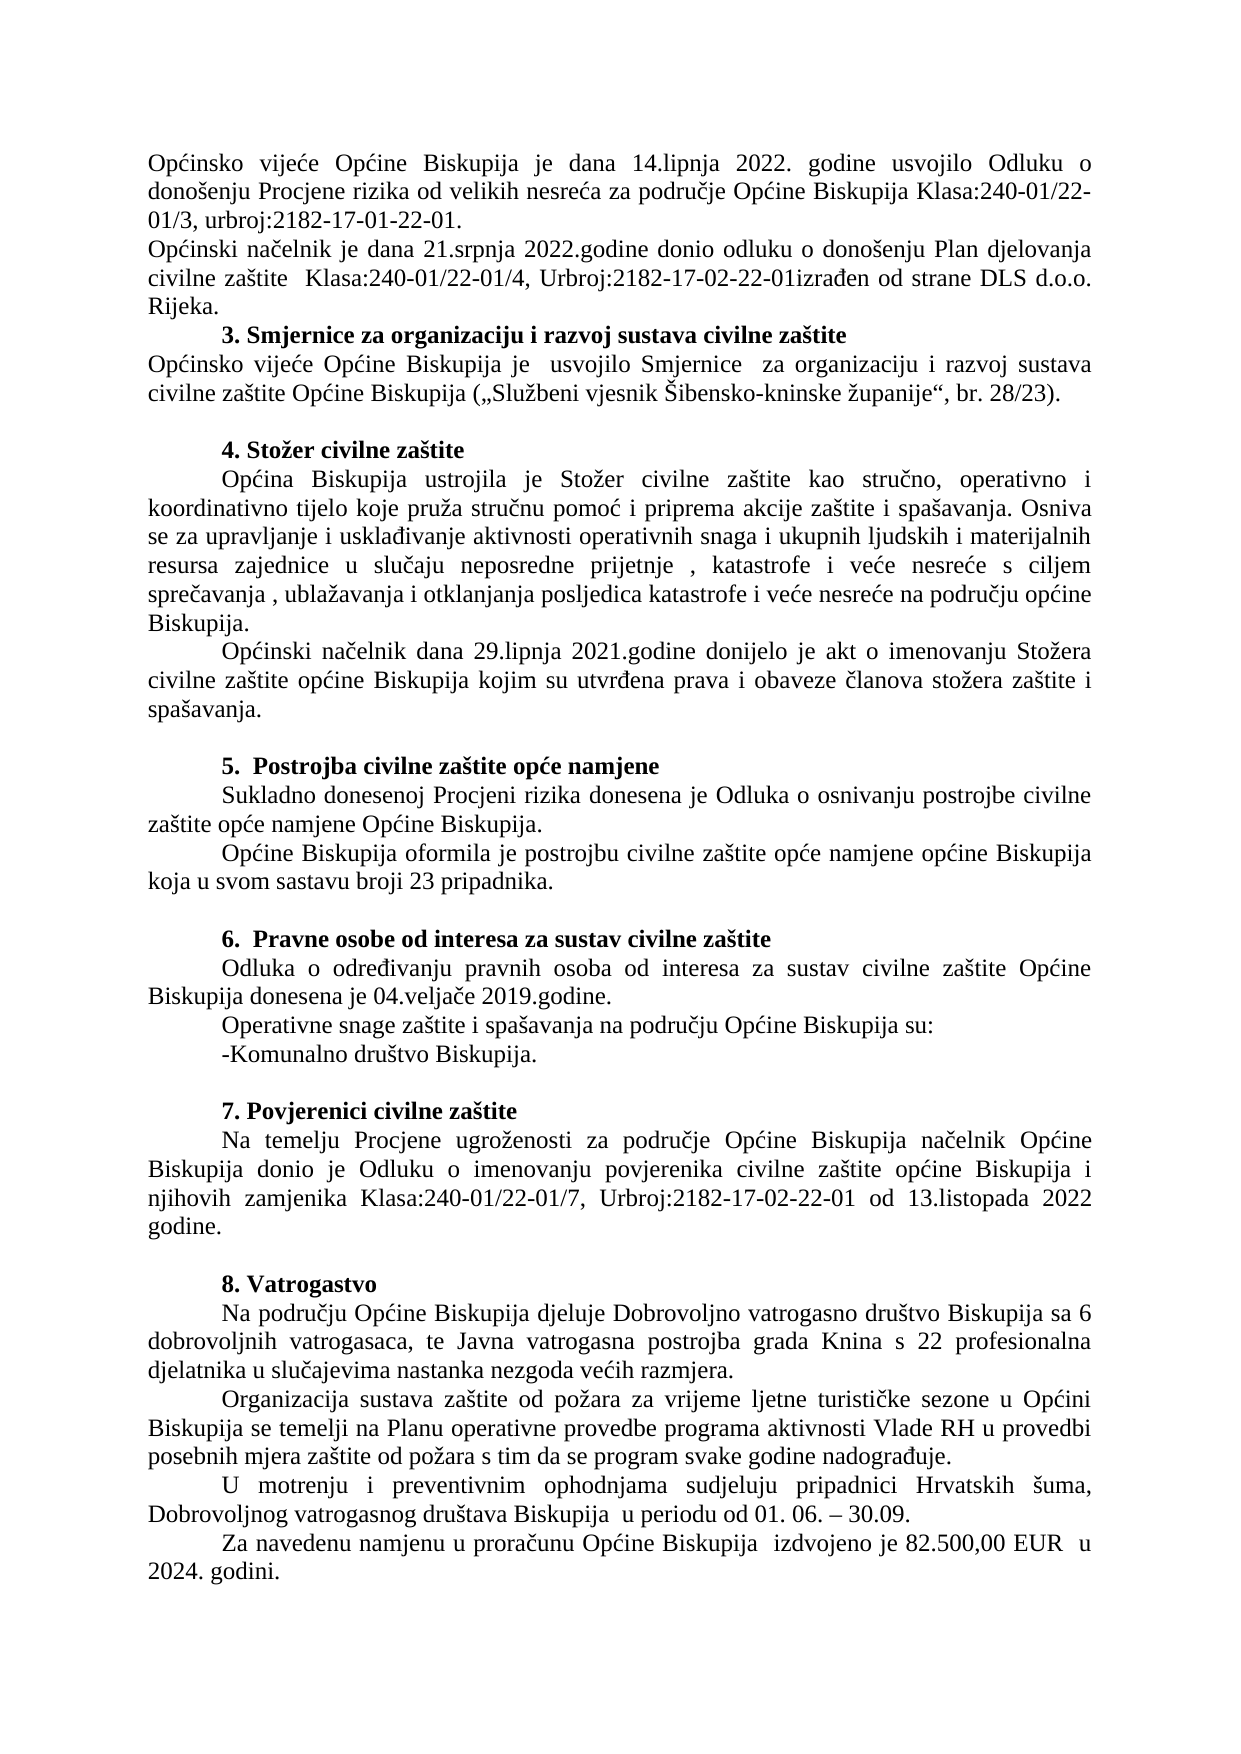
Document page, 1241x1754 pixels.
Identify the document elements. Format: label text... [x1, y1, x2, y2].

text 3. Smjernice za organizaciju i razvoj sustava civilne zaštite [148, 320, 1093, 349]
text Općina Biskupija ustrojila je Stožer civilne zaštite kao stručno, operativno i koordinativno tijelo koje pruža stručnu pomoć i priprema akcije zaštite i spašavanja. Osniva se za upravljanje i usklađivanje aktivnosti operativnih snaga i ukupnih ljudskih i materijalnih resursa zajednice u slučaju neposredne prijetnje , katastrofe i veće nesreće s ciljem sprečavanja , ublažavanja i otklanjanja posljedica katastrofe i veće nesreće na području općine Biskupija. [148, 464, 1093, 636]
text Na području Općine Biskupija djeluje Dobrovoljno vatrogasno društvo Biskupija sa 6 dobrovoljnih vatrogasaca, te Javna vatrogasna postrojba grada Knina s 22 profesionalna djelatnika u slučajevima nastanka nezgoda većih razmjera. [148, 1298, 1093, 1384]
text 7. Povjerenici civilne zaštite [148, 1096, 1093, 1125]
text Općinski načelnik je dana 21.srpnja 2022.godine donio odluku o donošenju Plan djelovanja civilne zaštite Klasa:240-01/22-01/4, Urbroj:2182-17-02-22-01izrađen od strane DLS d.o.o. Rijeka. [148, 234, 1093, 320]
text -Komunalno društvo Biskupija. [148, 1039, 1093, 1068]
text 8. Vatrogastvo [148, 1269, 1093, 1298]
text Operativne snage zaštite i spašavanja na području Općine Biskupija su: [148, 1010, 1093, 1039]
text U motrenju i preventivnim ophodnjama sudjeluju pripadnici Hrvatskih šuma, Dobrovoljnog vatrogasnog društava Biskupija u periodu od 01. 06. – 30.09. [148, 1470, 1093, 1528]
text Organizacija sustava zaštite od požara za vrijeme ljetne turističke sezone u Općini Biskupija se temelji na Planu operativne provedbe programa aktivnosti Vlade RH u provedbi posebnih mjera zaštite od požara s tim da se program svake godine nadograđuje. [148, 1384, 1093, 1470]
text 5. Postrojba civilne zaštite opće namjene [148, 751, 1093, 780]
text Općinski načelnik dana 29.lipnja 2021.godine donijelo je akt o imenovanju Stožera civilne zaštite općine Biskupija kojim su utvrđena prava i obaveze članova stožera zaštite i spašavanja. [148, 636, 1093, 723]
text Općinsko vijeće Općine Biskupija je usvojilo Smjernice za organizaciju i razvoj sustava civilne zaštite Općine Biskupija („Službeni vjesnik Šibensko-kninske županije“, br. 28/23). [148, 349, 1093, 406]
text Općine Biskupija oformila je postrojbu civilne zaštite opće namjene općine Biskupija koja u svom sastavu broji 23 pripadnika. [148, 838, 1093, 895]
text 6. Pravne osobe od interesa za sustav civilne zaštite [148, 924, 1093, 953]
text Na temelju Procjene ugroženosti za područje Općine Biskupija načelnik Općine Biskupija donio je Odluku o imenovanju povjerenika civilne zaštite općine Biskupija i njihovih zamjenika Klasa:240-01/22-01/7, Urbroj:2182-17-02-22-01 od 13.listopada 2022 godine. [148, 1125, 1093, 1240]
text Općinsko vijeće Općine Biskupija je dana 14.lipnja 2022. godine usvojilo Odluku o donošenju Procjene rizika od velikih nesreća za područje Općine Biskupija Klasa:240-01/22-01/3, urbroj:2182-17-01-22-01. [148, 148, 1093, 234]
text 4. Stožer civilne zaštite [148, 435, 1093, 464]
text Sukladno donesenoj Procjeni rizika donesena je Odluka o osnivanju postrojbe civilne zaštite opće namjene Općine Biskupija. [148, 780, 1093, 838]
text Odluka o određivanju pravnih osoba od interesa za sustav civilne zaštite Općine Biskupija donesena je 04.veljače 2019.godine. [148, 953, 1093, 1010]
text Za navedenu namjenu u proračunu Općine Biskupija izdvojeno je 82.500,00 EUR u 2024. godini. [148, 1528, 1093, 1585]
